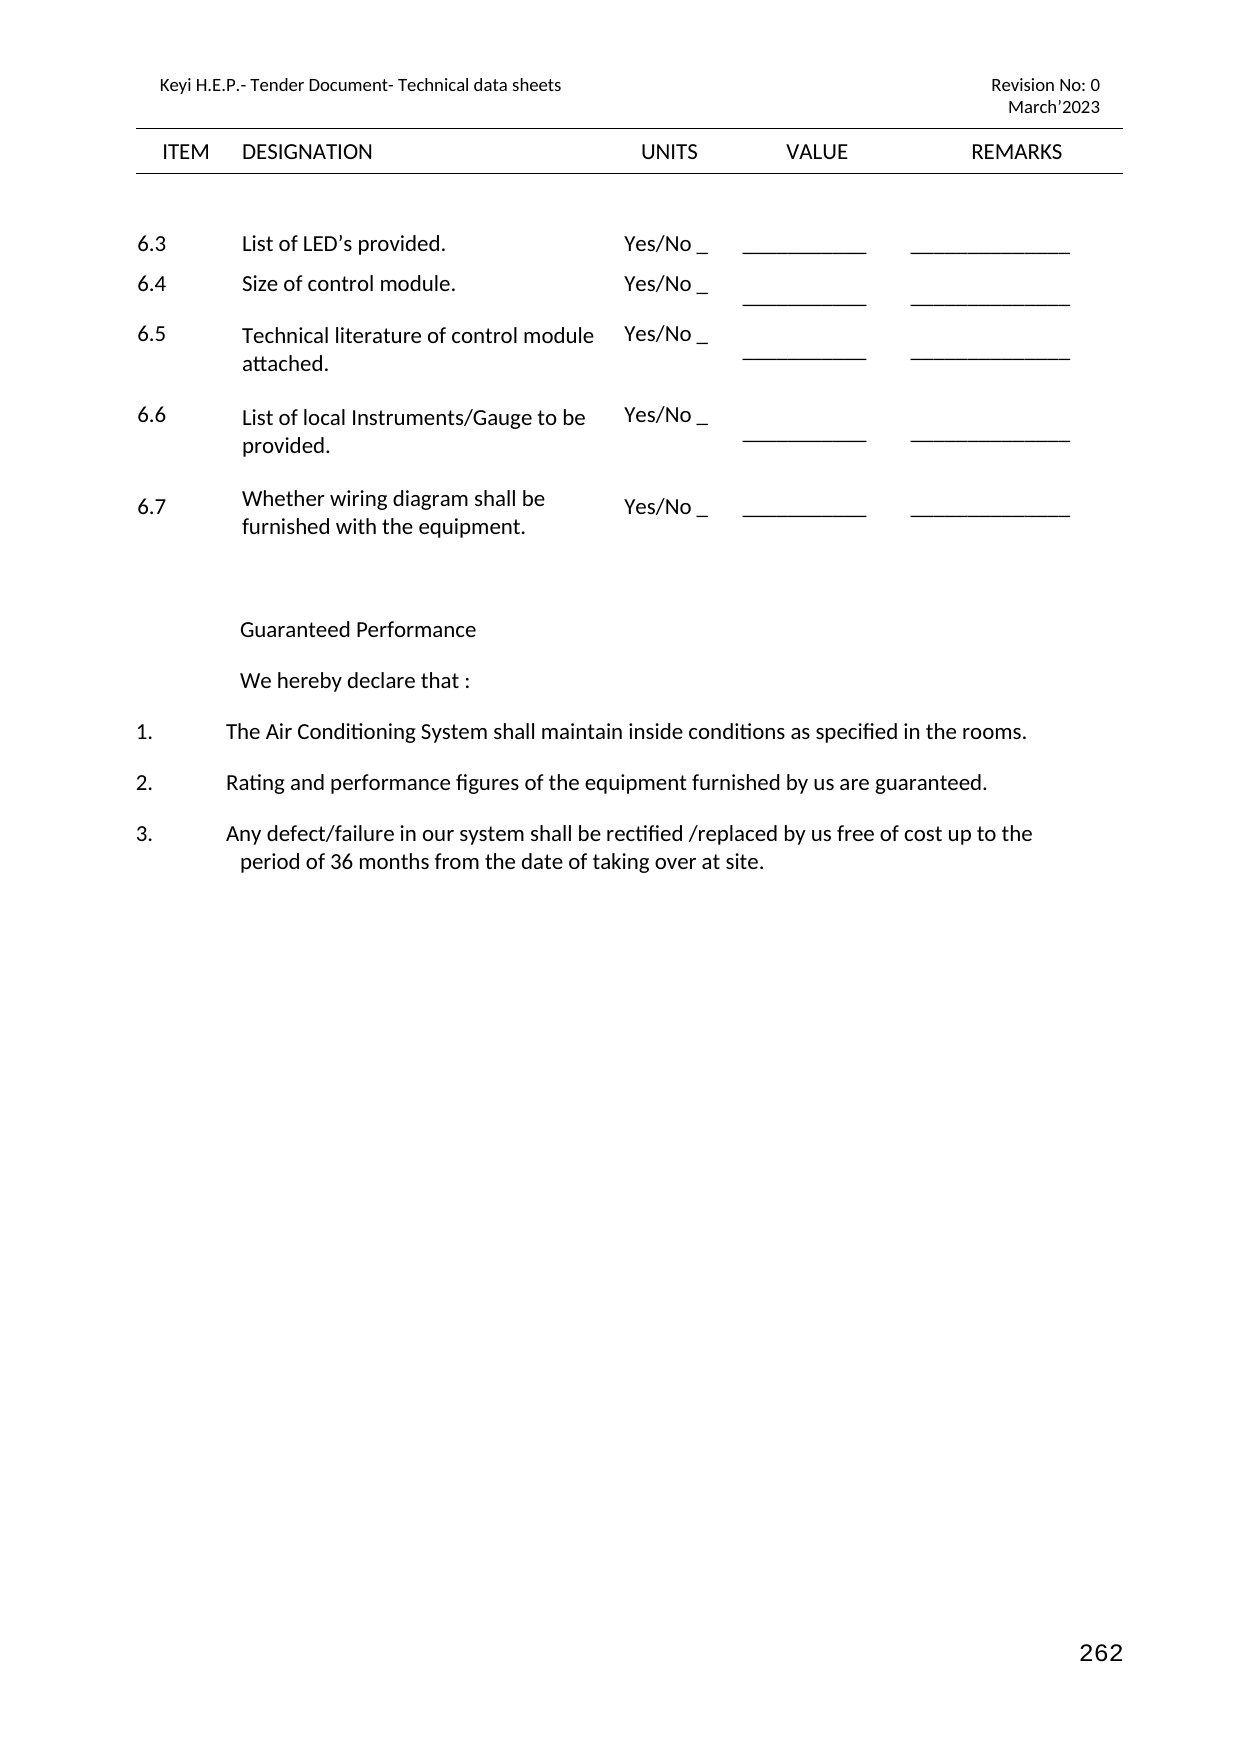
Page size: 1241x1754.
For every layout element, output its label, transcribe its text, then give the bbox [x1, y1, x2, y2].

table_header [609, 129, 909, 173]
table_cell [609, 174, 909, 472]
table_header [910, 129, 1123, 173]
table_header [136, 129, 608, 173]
text period of 36 months from the date of taking over at site. [136, 847, 1124, 875]
list Rating and performance figures of the equipment furnished by us are guaranteed. [136, 768, 1124, 796]
list The Air Conditioning System shall maintain inside conditions as specified in the rooms. [136, 717, 1124, 745]
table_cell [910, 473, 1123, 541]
text Guaranteed Performance [136, 616, 1124, 643]
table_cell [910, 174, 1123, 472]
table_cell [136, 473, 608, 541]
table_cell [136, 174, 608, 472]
text We hereby declare that : [136, 666, 1124, 694]
list Any defect/failure in our system shall be rectified /replaced by us free of cost up to the [136, 819, 1124, 847]
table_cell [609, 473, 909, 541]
